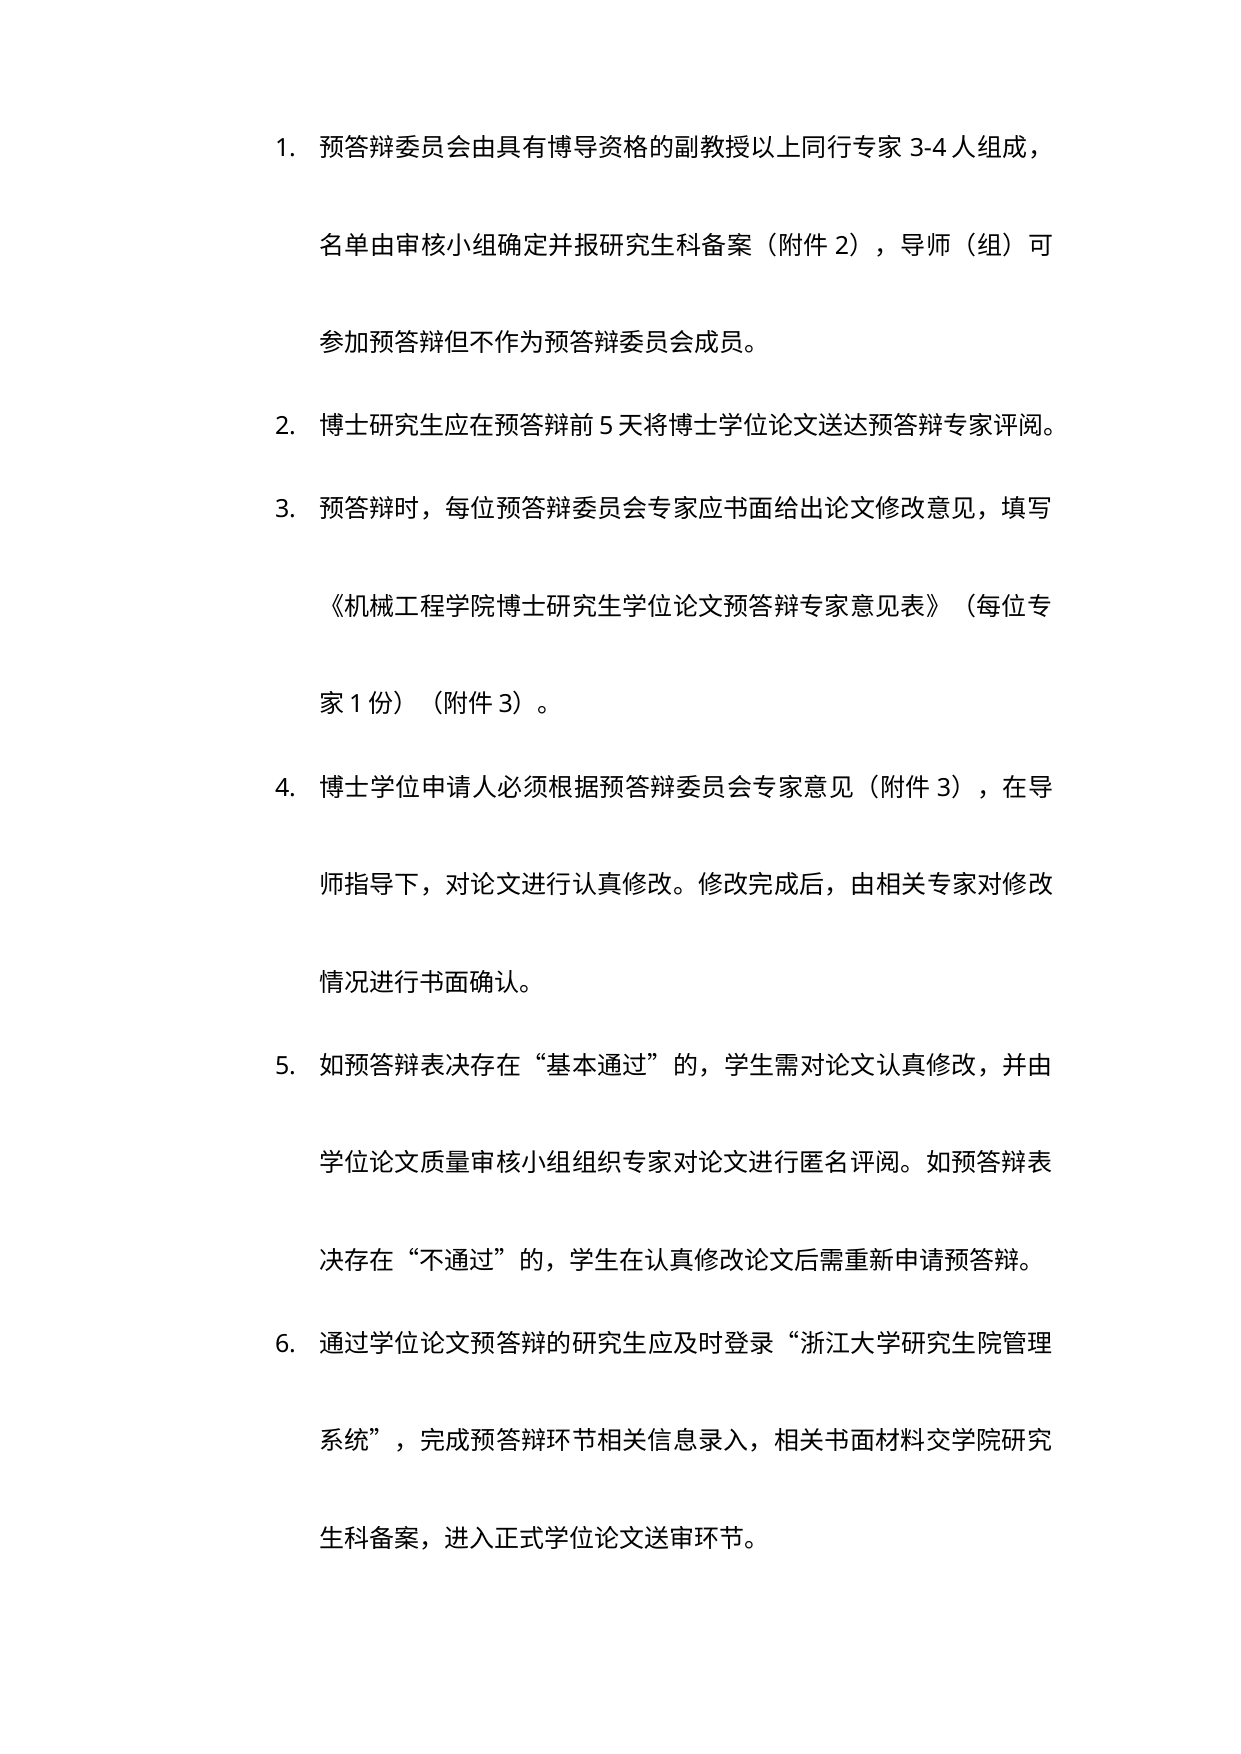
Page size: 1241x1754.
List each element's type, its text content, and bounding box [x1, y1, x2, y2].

list 预答辩委员会由具有博导资格的副教授以上同行专家3-4人组成，名单由审核小组确定并报研究生科备案（附件2），导师（组）可参加预答辩但不作为预答辩委员会成员。 [275, 113, 1053, 373]
list 博士学位申请人必须根据预答辩委员会专家意见（附件3），在导师指导下，对论文进行认真修改。修改完成后，由相关专家对修改情况进行书面确认。 [275, 753, 1053, 1013]
list 博士研究生应在预答辩前5天将博士学位论文送达预答辩专家评阅。 [275, 391, 1053, 456]
list 预答辩时，每位预答辩委员会专家应书面给出论文修改意见，填写《机械工程学院博士研究生学位论文预答辩专家意见表》（每位专家1份）（附件3）。 [275, 474, 1053, 734]
list 通过学位论文预答辩的研究生应及时登录“浙江大学研究生院管理系统”，完成预答辩环节相关信息录入，相关书面材料交学院研究生科备案，进入正式学位论文送审环节。 [275, 1309, 1053, 1569]
list 如预答辩表决存在“基本通过”的，学生需对论文认真修改，并由学位论文质量审核小组组织专家对论文进行匿名评阅。如预答辩表决存在“不通过”的，学生在认真修改论文后需重新申请预答辩。 [275, 1031, 1053, 1291]
